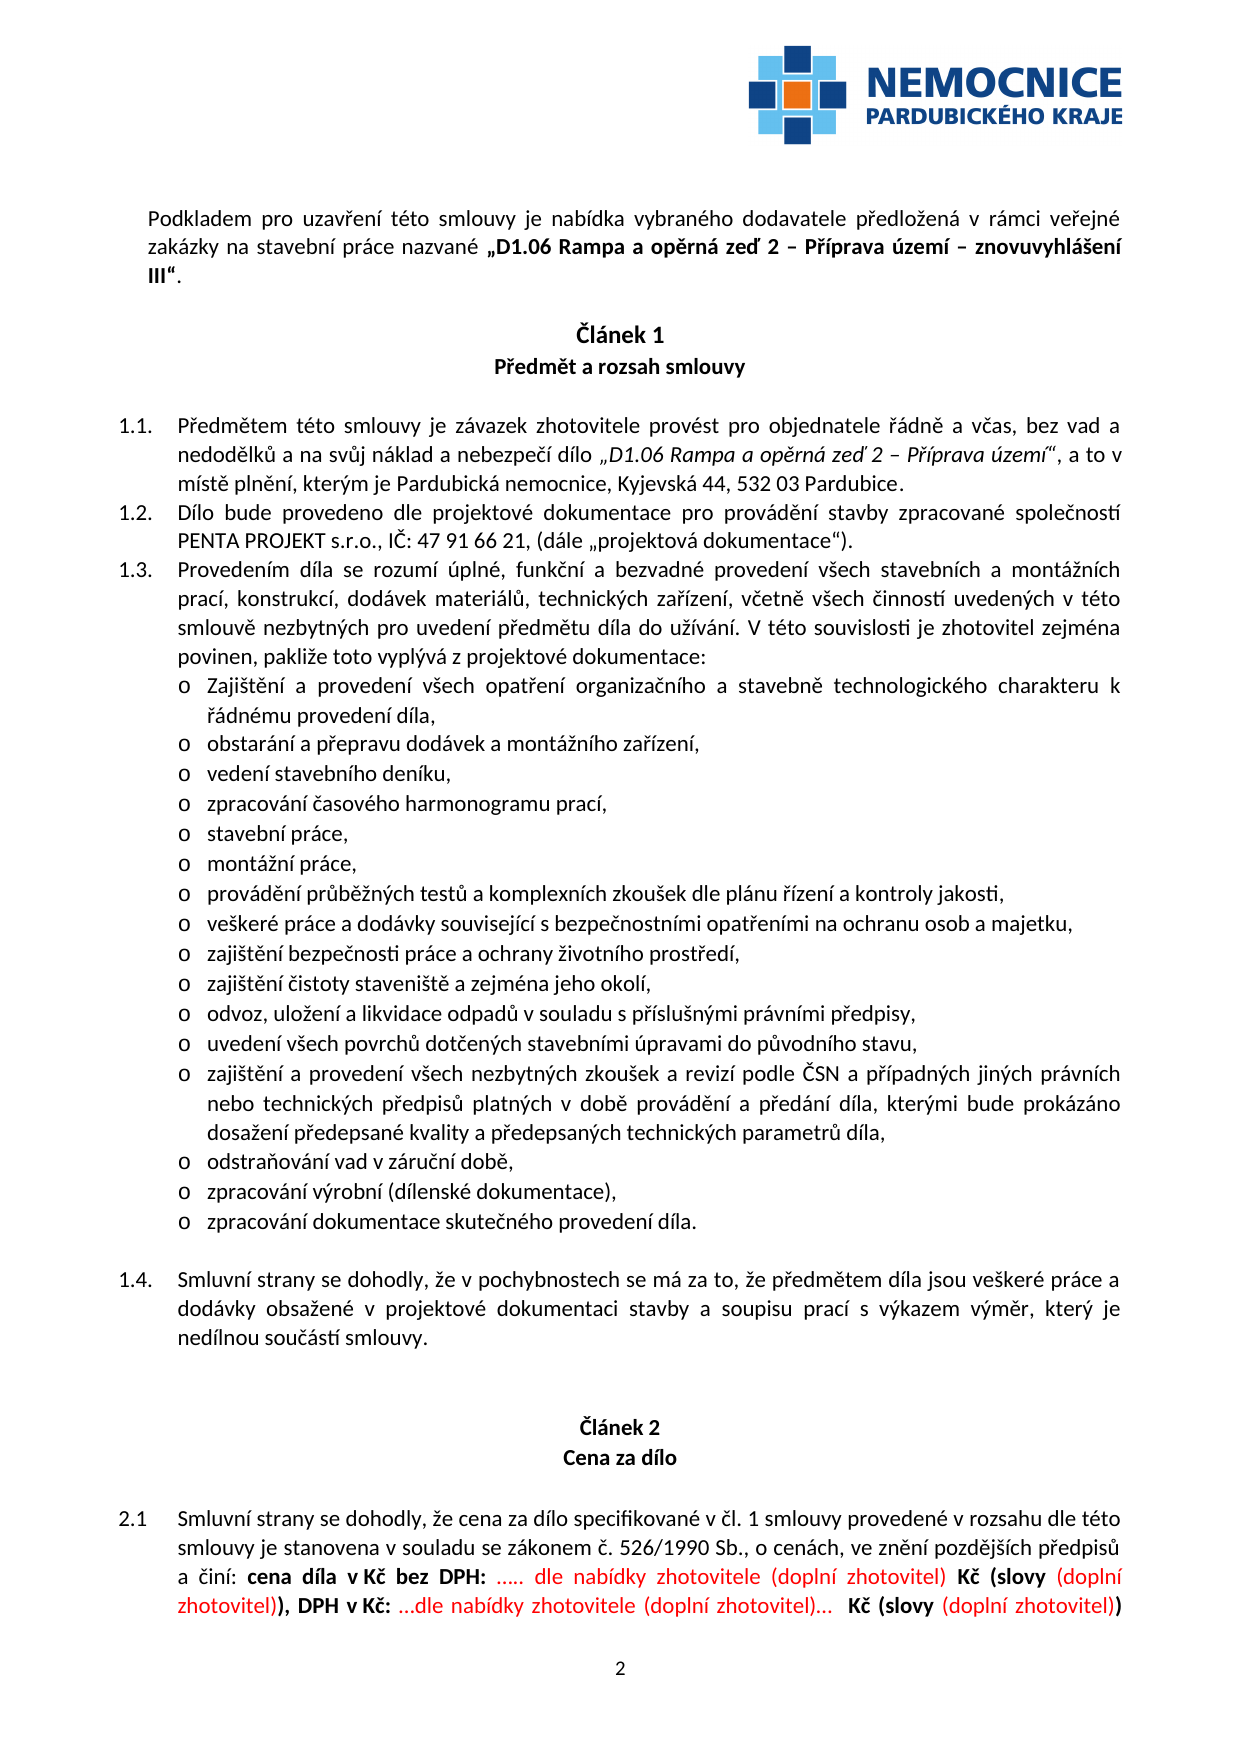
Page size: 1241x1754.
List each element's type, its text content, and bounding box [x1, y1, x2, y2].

list zajištění bezpečnosti práce a ochrany životního prostředí, [177, 939, 1122, 969]
list obstarání a přepravu dodávek a montážního zařízení, [177, 729, 1122, 759]
list uvedení všech povrchů dotčených stavebními úpravami do původního stavu, [177, 1029, 1122, 1059]
list Smluvní strany se dohodly, že v pochybnostech se má za to, že předmětem díla jsou veškeré práce a dodávky obsažené v projektové dokumentaci stavby a soupisu prací s výkazem výměr, který je nedílnou součástí smlouvy. [118, 1265, 1122, 1351]
list montážní práce, [177, 849, 1122, 879]
text Předmět a rozsah smlouvy [155, 352, 1084, 380]
list stavební práce, [177, 819, 1122, 849]
list Dílo bude provedeno dle projektové dokumentace pro provádění stavby zpracované společností PENTA PROJEKT s.r.o., IČ: 47 91 66 21, (dále „projektová dokumentace“). [118, 498, 1122, 554]
list zajištění čistoty staveniště a zejména jeho okolí, [177, 969, 1122, 999]
list Zajištění a provedení všech opatření organizačního a stavebně technologického charakteru k řádnému provedení díla, [177, 671, 1122, 729]
text Článek 1 [118, 319, 1122, 350]
list provádění průběžných testů a komplexních zkoušek dle plánu řízení a kontroly jakosti, [177, 879, 1122, 909]
list zajištění a provedení všech nezbytných zkoušek a revizí podle ČSN a případných jiných právních nebo technických předpisů platných v době provádění a předání díla, kterými bude prokázáno dosažení předepsané kvality a předepsaných technických parametrů díla, [177, 1059, 1122, 1146]
list zpracování časového harmonogramu prací, [177, 789, 1122, 819]
list zpracování dokumentace skutečného provedení díla. [177, 1207, 1122, 1236]
list odstraňování vad v záruční době, [177, 1147, 1122, 1176]
text Cena za dílo [155, 1443, 1085, 1471]
picture [747, 45, 1123, 146]
list zpracování výrobní (dílenské dokumentace), [177, 1177, 1122, 1206]
text Článek 2 [155, 1413, 1084, 1441]
list Předmětem této smlouvy je závazek zhotovitele provést pro objednatele řádně a včas, bez vad a nedodělků a na svůj náklad a nebezpečí dílo „D1.06 Rampa a opěrná zeď 2 – Příprava území“, a to v místě plnění, kterým je Pardubická nemocnice, Kyjevská 44, 532 03 Pardubice. [118, 411, 1122, 497]
text Podkladem pro uzavření této smlouvy je nabídka vybraného dodavatele předložená v rámci veřejné zakázky na stavební práce nazvané „D1.06 Rampa a opěrná zeď 2 – Příprava území – znovuvyhlášení III“. [148, 204, 1122, 289]
list vedení stavebního deníku, [177, 759, 1122, 789]
list odvoz, uložení a likvidace odpadů v souladu s příslušnými právními předpisy, [177, 999, 1122, 1029]
list veškeré práce a dodávky související s bezpečnostními opatřeními na ochranu osob a majetku, [177, 909, 1122, 939]
list Provedením díla se rozumí úplné, funkční a bezvadné provedení všech stavebních a montážních prací, konstrukcí, dodávek materiálů, technických zařízení, včetně všech činností uvedených v této smlouvě nezbytných pro uvedení předmětu díla do užívání. V této souvislosti je zhotovitel zejména povinen, pakliže toto vyplývá z projektové dokumentace: [118, 555, 1122, 670]
